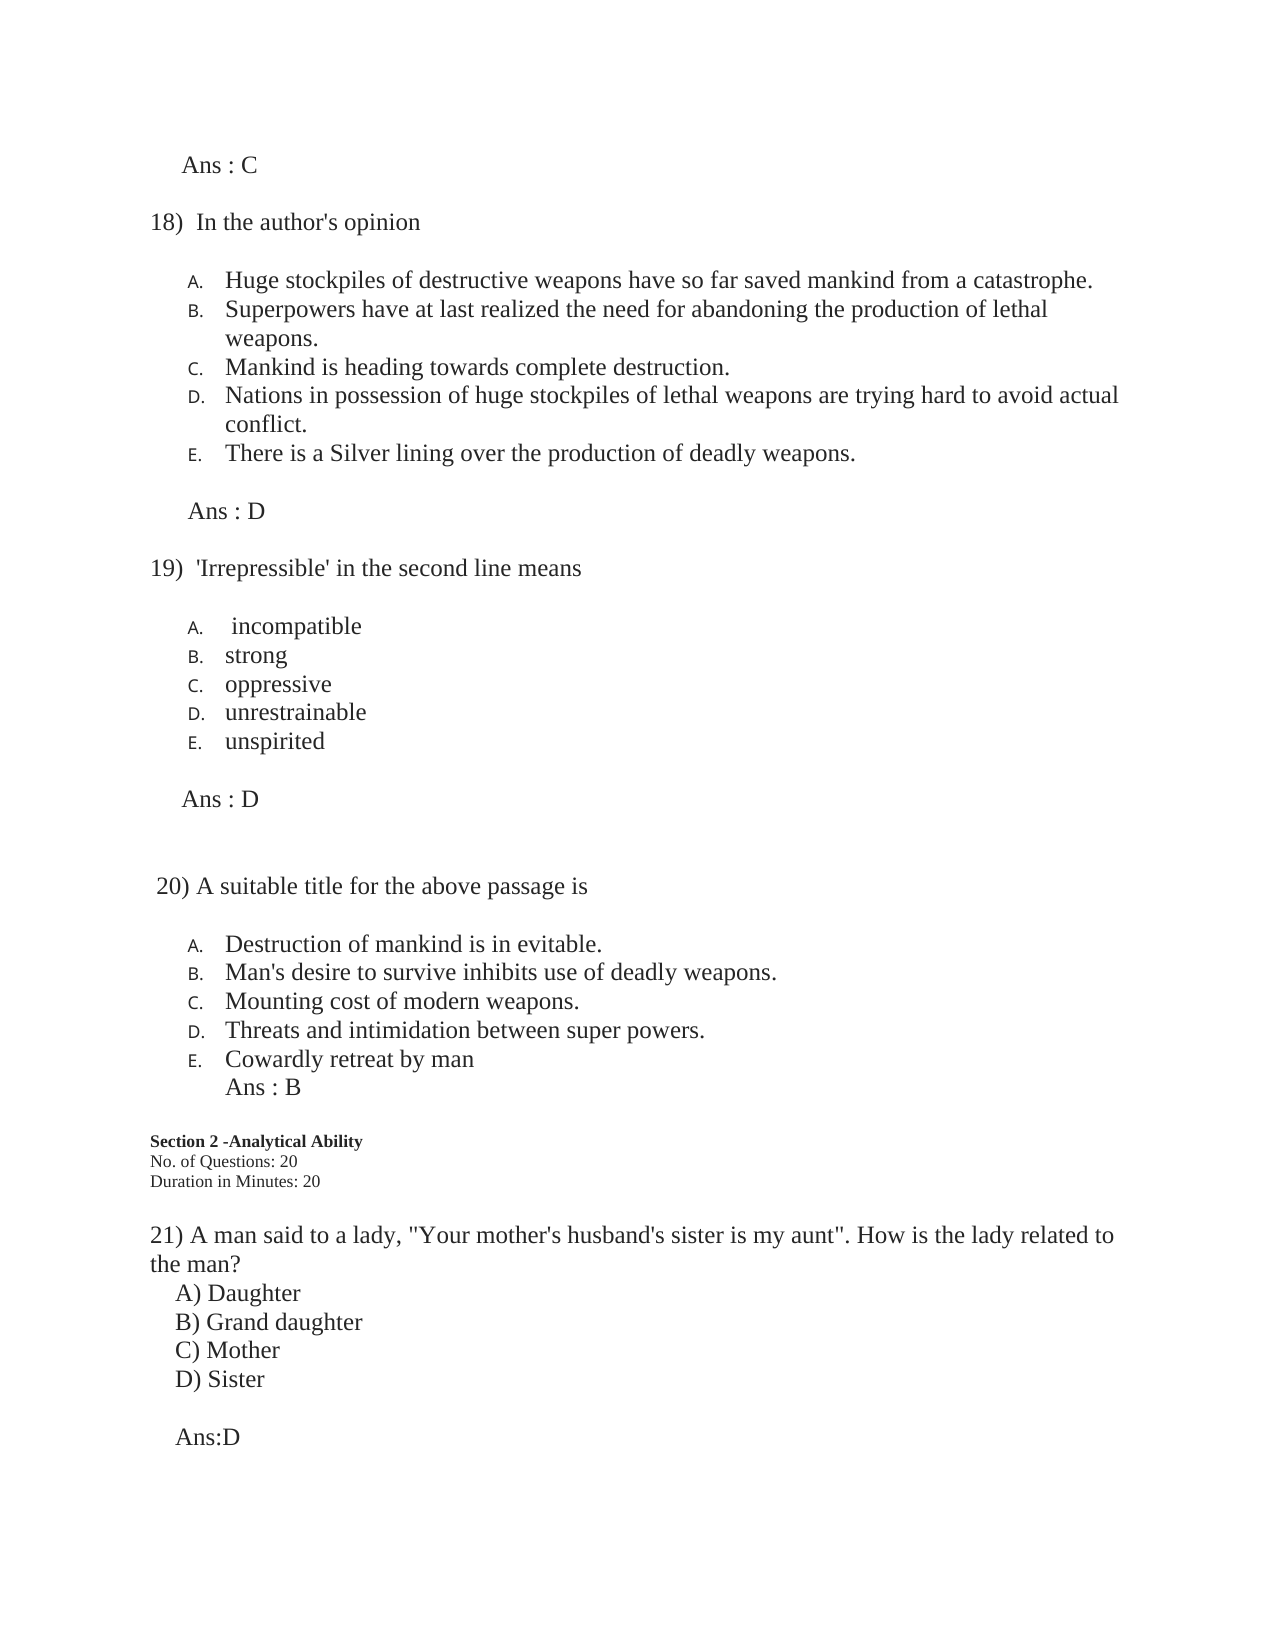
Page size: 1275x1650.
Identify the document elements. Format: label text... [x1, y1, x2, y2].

list unspirited [187, 726, 1125, 755]
list Cowardly retreat by man Ans : B [187, 1044, 1125, 1101]
list unrestrainable [187, 697, 1125, 726]
text Ans : D 19) 'Irrepressible' in the second line means [150, 496, 1125, 582]
list oppressive [187, 669, 1125, 697]
text Ans : D [150, 784, 1125, 813]
text 20) A suitable title for the above passage is [150, 842, 1125, 899]
list Superpowers have at last realized the need for abandoning the production of lethal weapons. [187, 294, 1125, 352]
list Man's desire to survive inhibits use of deadly weapons. [187, 957, 1125, 986]
list incompatible [187, 611, 1125, 640]
list Mankind is heading towards complete destruction. [187, 352, 1125, 380]
text Ans : C 18) In the author's opinion [150, 150, 1125, 236]
list strong [187, 640, 1125, 669]
text 21) A man said to a lady, "Your mother's husband's sister is my aunt". How is the lady related to the man? A) Daughter B) Grand daughter C) Mother D) Sister [150, 1221, 1125, 1393]
list Mounting cost of modern weapons. [187, 986, 1125, 1015]
text Ans:D [150, 1422, 1125, 1451]
list Nations in possession of huge stockpiles of lethal weapons are trying hard to avoid actual conflict. [187, 380, 1125, 438]
list Destruction of mankind is in evitable. [187, 929, 1125, 957]
list Threats and intimidation between super powers. [187, 1015, 1125, 1044]
list There is a Silver lining over the production of deadly weapons. [187, 438, 1125, 467]
text Section 2 -Analytical Ability No. of Questions: 20 Duration in Minutes: 20 [150, 1130, 1125, 1191]
list Huge stockpiles of destructive weapons have so far saved mankind from a catastrophe. [187, 265, 1125, 294]
